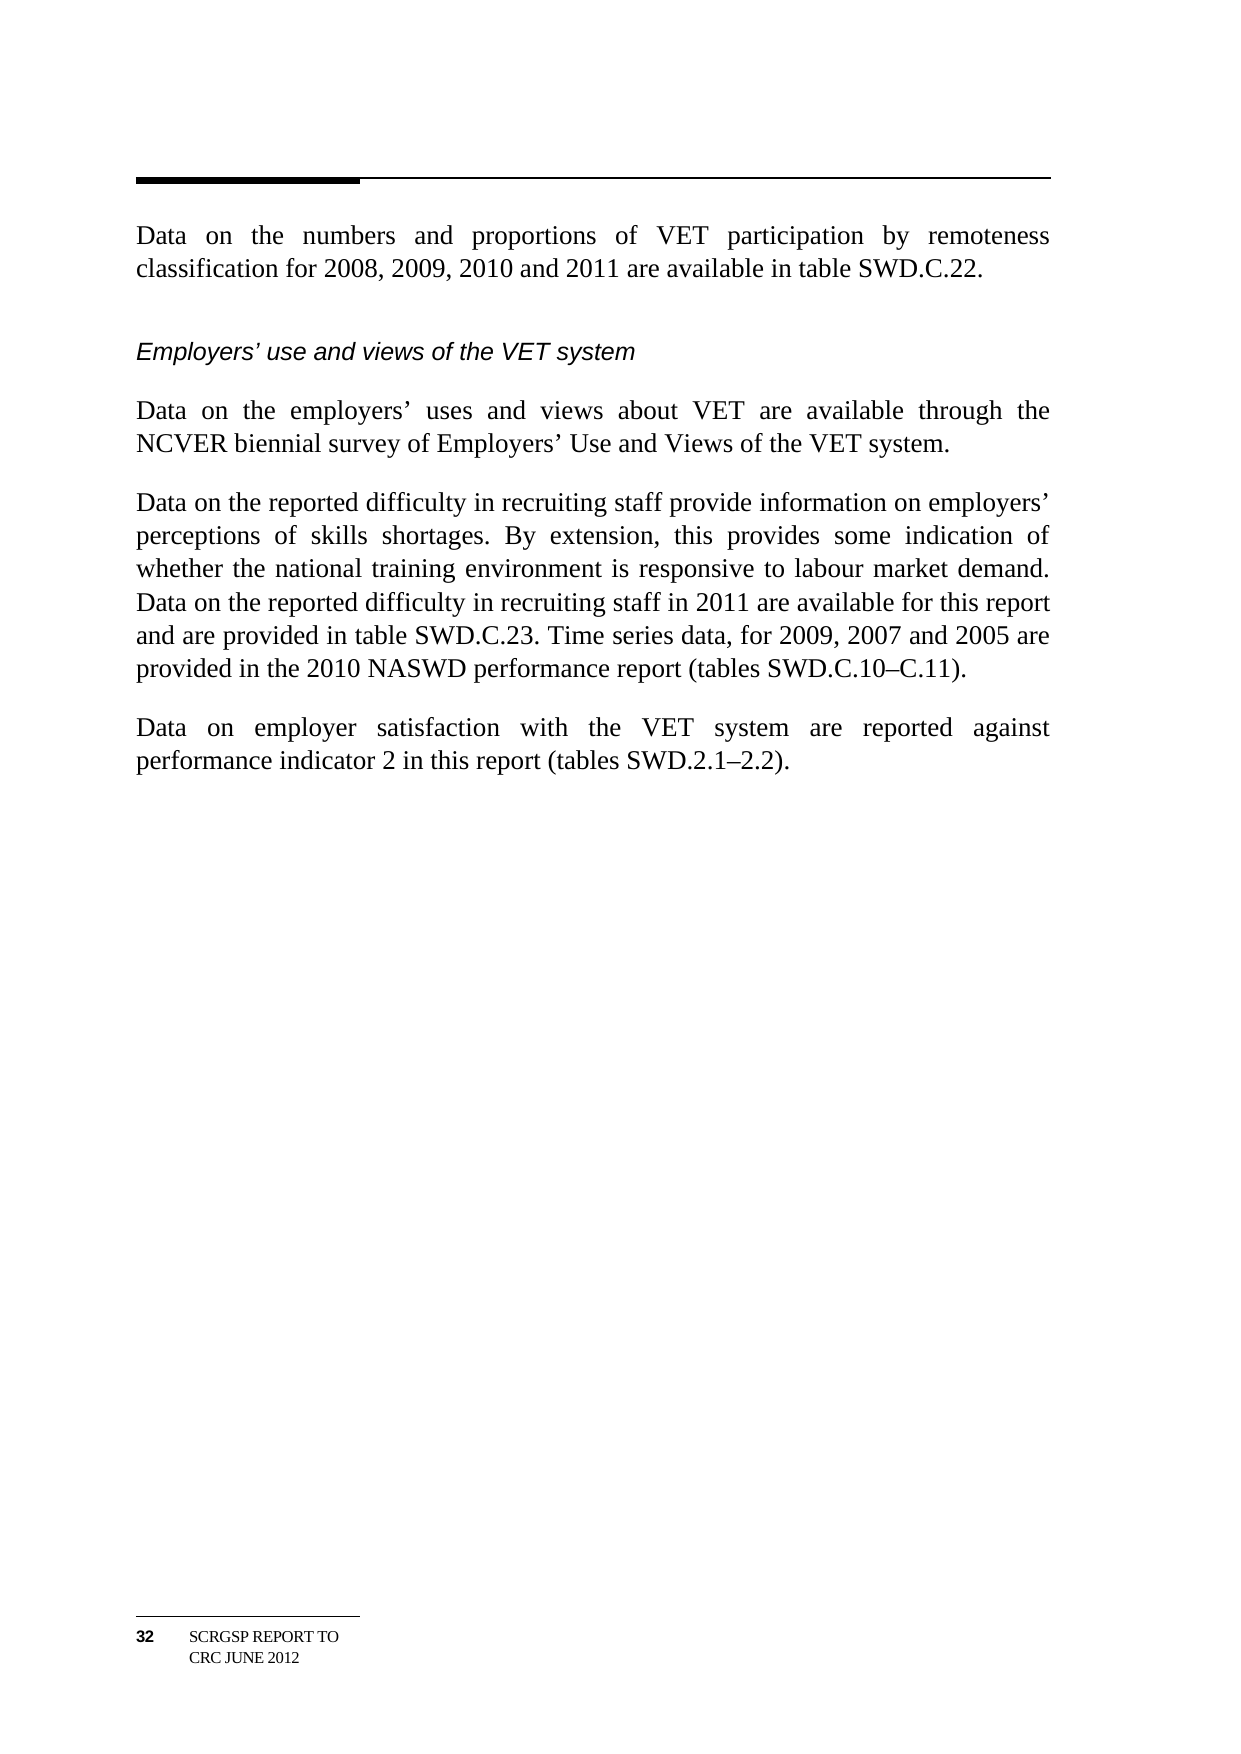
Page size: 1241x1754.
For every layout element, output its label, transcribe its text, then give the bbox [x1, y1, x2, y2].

text Data on the numbers and proportions of VET participation by remoteness classification for 2008, 2009, 2010 and 2011 are available in table SWD.C.22. [136, 217, 1051, 283]
text Data on employer satisfaction with the VET system are reported against performance indicator 2 in this report (tables SWD.2.1–2.2). [136, 708, 1051, 775]
subtitle Employers’ use and views of the VET system [136, 333, 1051, 367]
text Data on the reported difficulty in recruiting staff provide information on employers’ perceptions of skills shortages. By extension, this provides some indication of whether the national training environment is responsive to labour market demand. Data on the reported difficulty in recruiting staff in 2011 are available for this report and are provided in table SWD.C.23. Time series data, for 2009, 2007 and 2005 are provided in the 2010 NASWD performance report (tables SWD.C.10–C.11). [136, 483, 1051, 683]
text Data on the employers’ uses and views about VET are available through the NCVER biennial survey of Employers’ Use and Views of the VET system. [136, 392, 1051, 458]
